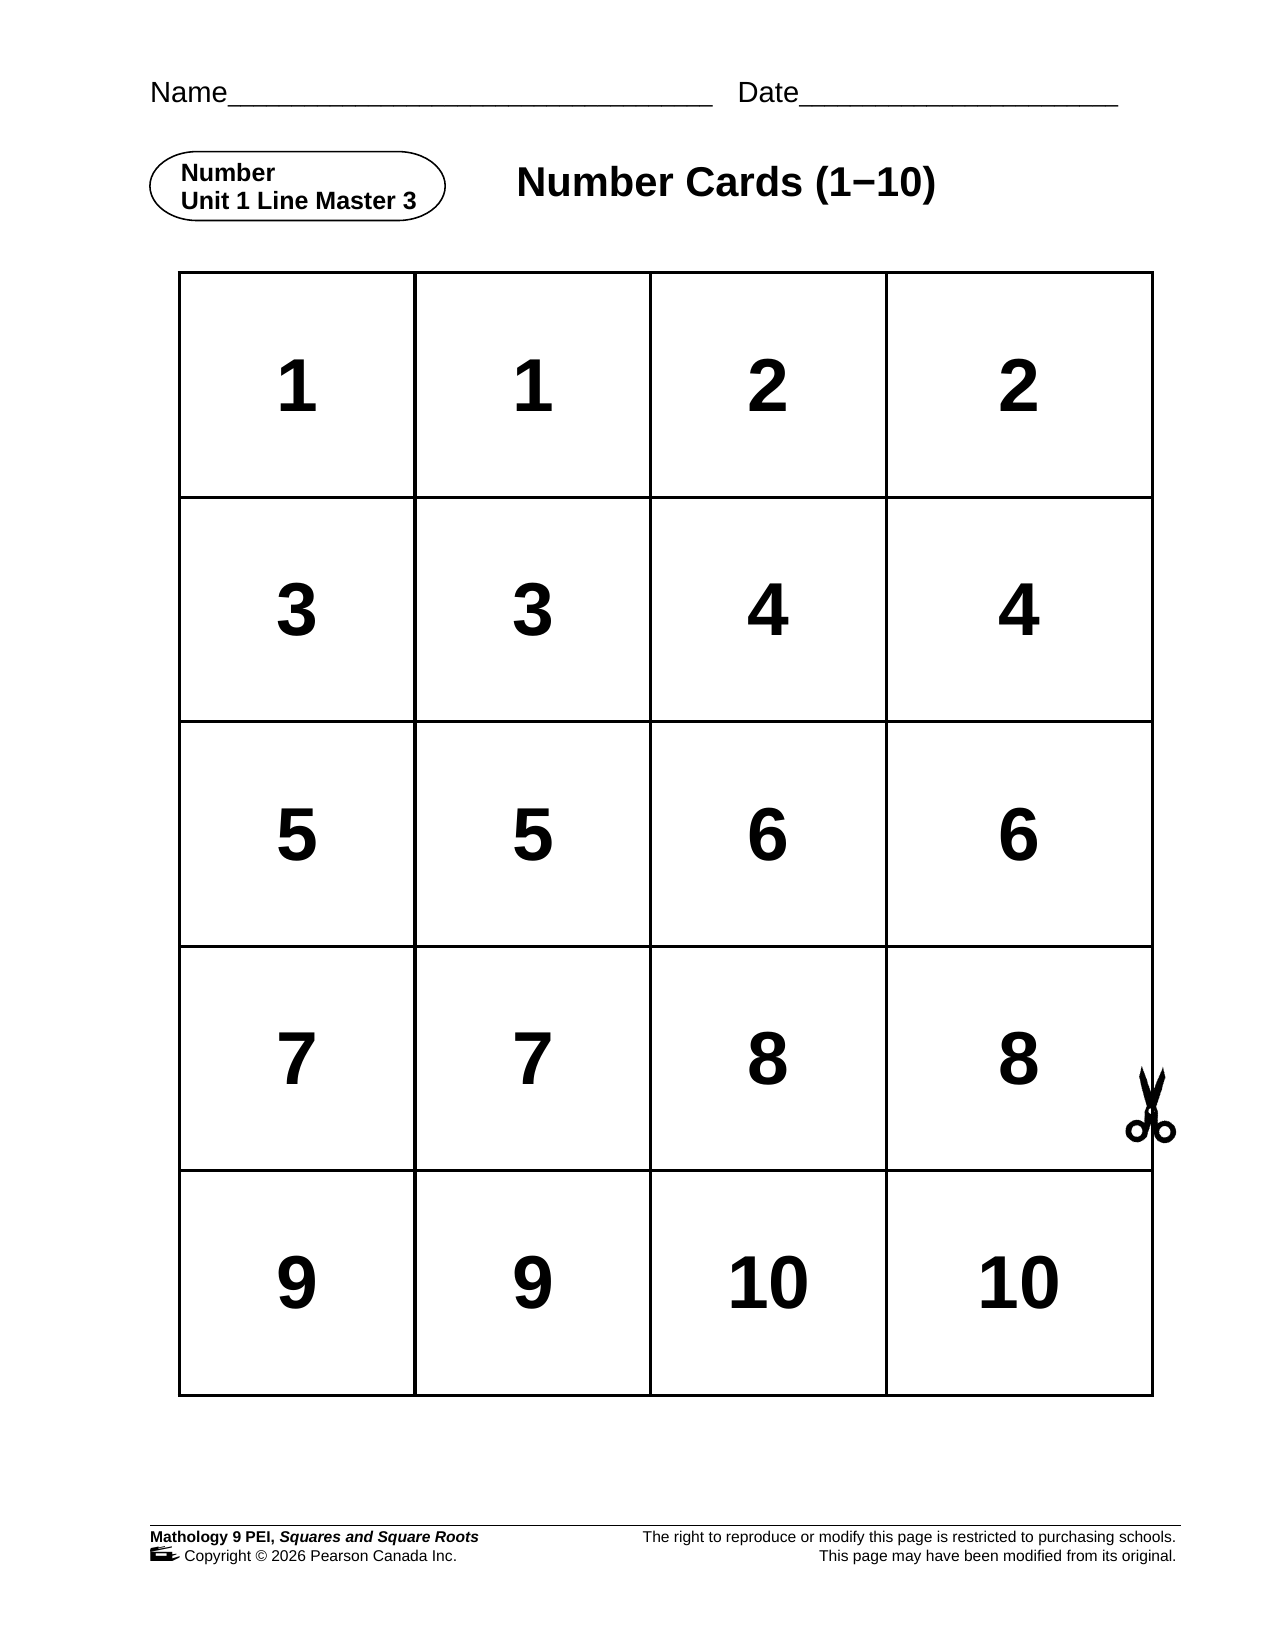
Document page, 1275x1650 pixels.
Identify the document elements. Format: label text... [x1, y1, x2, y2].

table_header 1 [181, 274, 413, 496]
table_cell 9 [181, 1172, 413, 1393]
picture [1088, 1045, 1214, 1171]
table_cell 5 [181, 723, 413, 944]
table_header 1 [417, 274, 649, 496]
table_cell 9 [417, 1172, 649, 1393]
table_cell 8 [888, 948, 1151, 1169]
table_cell 6 [888, 723, 1151, 944]
table_header 2 [888, 274, 1151, 496]
table_cell 10 [888, 1172, 1151, 1393]
table_cell 10 [652, 1172, 885, 1393]
table_cell 5 [417, 723, 649, 944]
table_cell 7 [181, 948, 413, 1169]
table_cell 6 [652, 723, 885, 944]
table_cell 4 [888, 499, 1151, 720]
picture [150, 1546, 180, 1561]
table_cell 4 [652, 499, 885, 720]
table_cell 3 [181, 499, 413, 720]
table_cell 3 [417, 499, 649, 720]
table_cell 7 [417, 948, 649, 1169]
table_cell 8 [652, 948, 885, 1169]
table_header 2 [652, 274, 885, 496]
